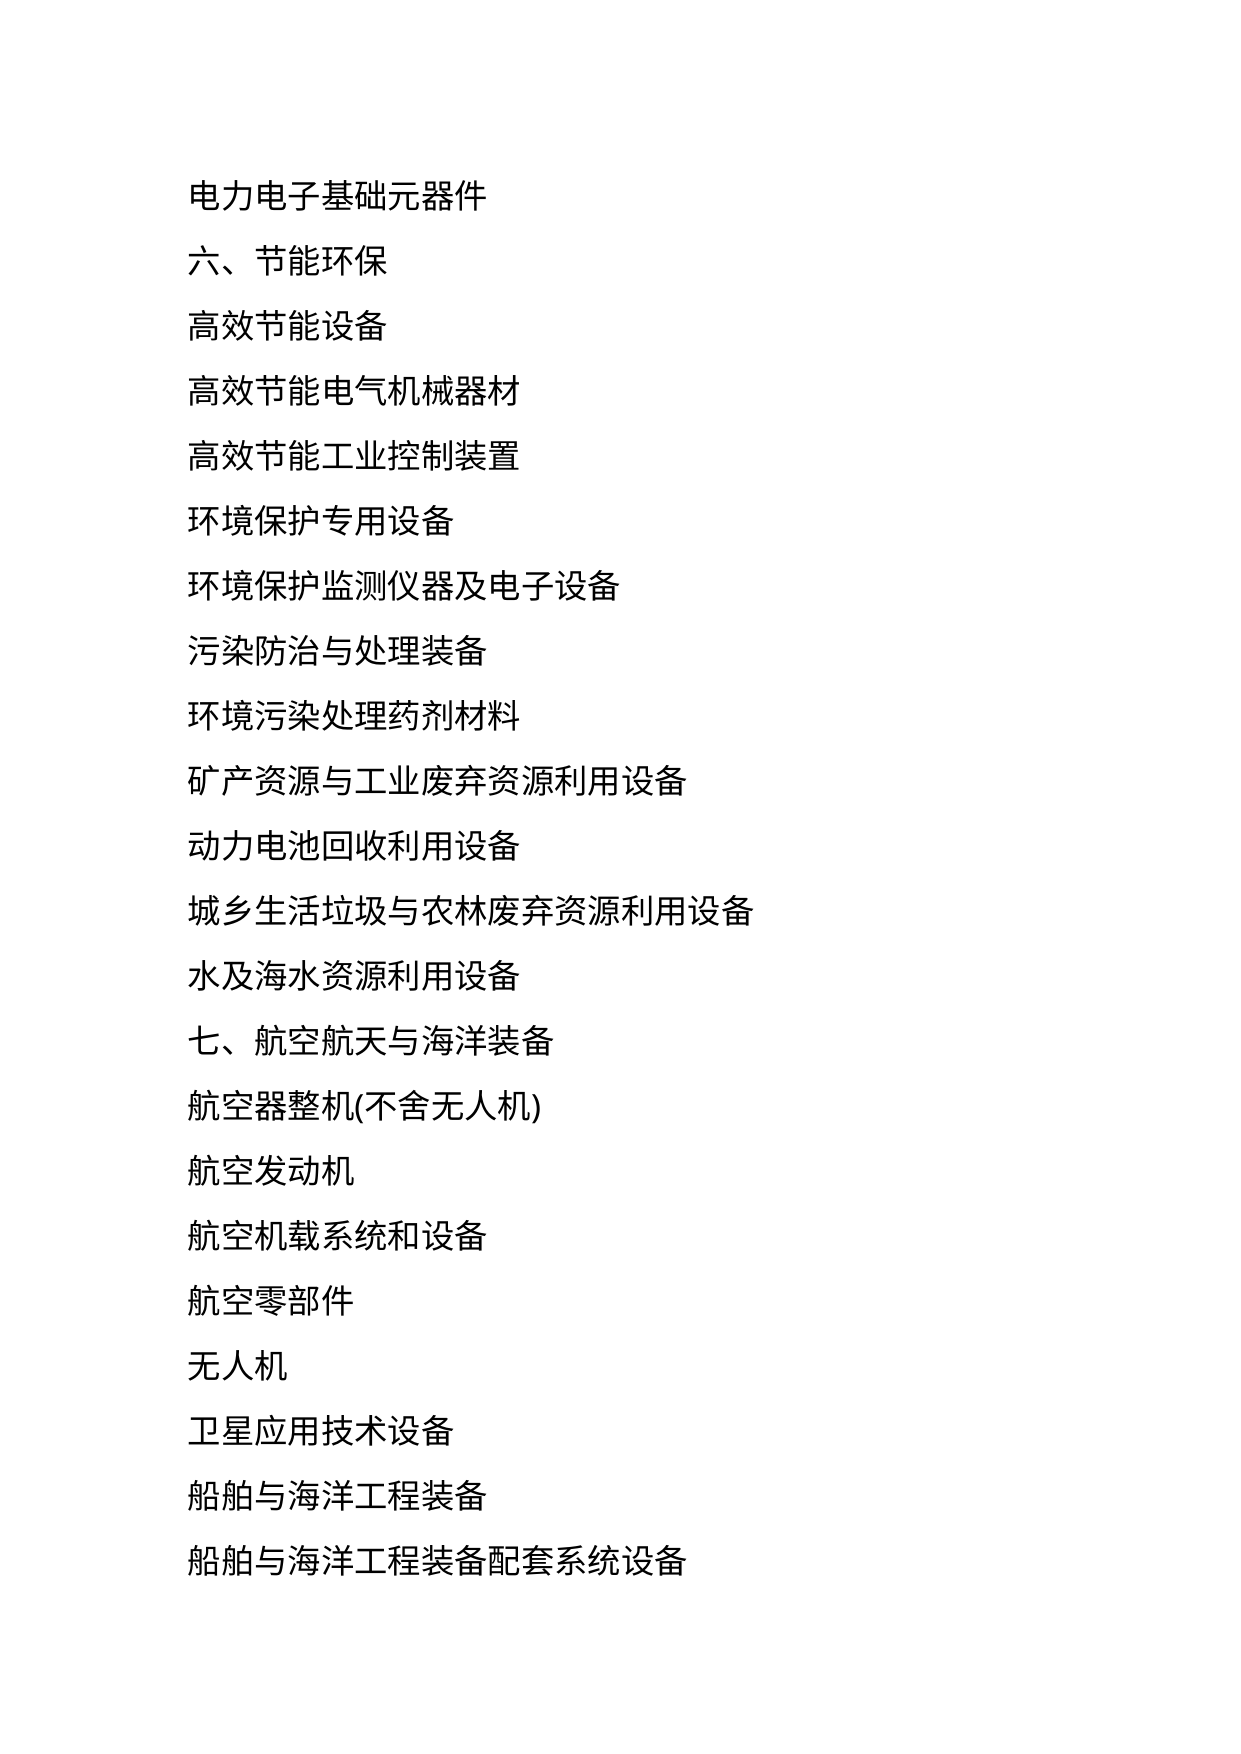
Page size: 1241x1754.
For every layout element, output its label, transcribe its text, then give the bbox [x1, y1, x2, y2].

text 城乡生活垃圾与农林废弃资源利用设备 [187, 877, 1053, 942]
text 水及海水资源利用设备 [187, 942, 1053, 1007]
text 六、节能环保 [187, 227, 1053, 292]
text 高效节能电气机械器材 [187, 357, 1053, 422]
text 航空零部件 [187, 1267, 1053, 1332]
text 动力电池回收利用设备 [187, 812, 1053, 877]
text 航空机载系统和设备 [187, 1202, 1053, 1267]
text 高效节能设备 [187, 292, 1053, 357]
text 航空器整机(不舍无人机) [187, 1072, 1053, 1137]
text 矿产资源与工业废弃资源利用设备 [187, 747, 1053, 812]
text 电力电子基础元器件 [187, 162, 1053, 227]
text 污染防治与处理装备 [187, 617, 1053, 682]
text 高效节能工业控制装置 [187, 422, 1053, 487]
text 船舶与海洋工程装备 [187, 1462, 1053, 1527]
text 环境保护监测仪器及电子设备 [187, 552, 1053, 617]
text 无人机 [187, 1332, 1053, 1397]
text 航空发动机 [187, 1137, 1053, 1202]
text 七、航空航天与海洋装备 [187, 1007, 1053, 1072]
text 环境保护专用设备 [187, 487, 1053, 552]
text 环境污染处理药剂材料 [187, 682, 1053, 747]
text 船舶与海洋工程装备配套系统设备 [187, 1527, 1053, 1592]
text 卫星应用技术设备 [187, 1397, 1053, 1462]
